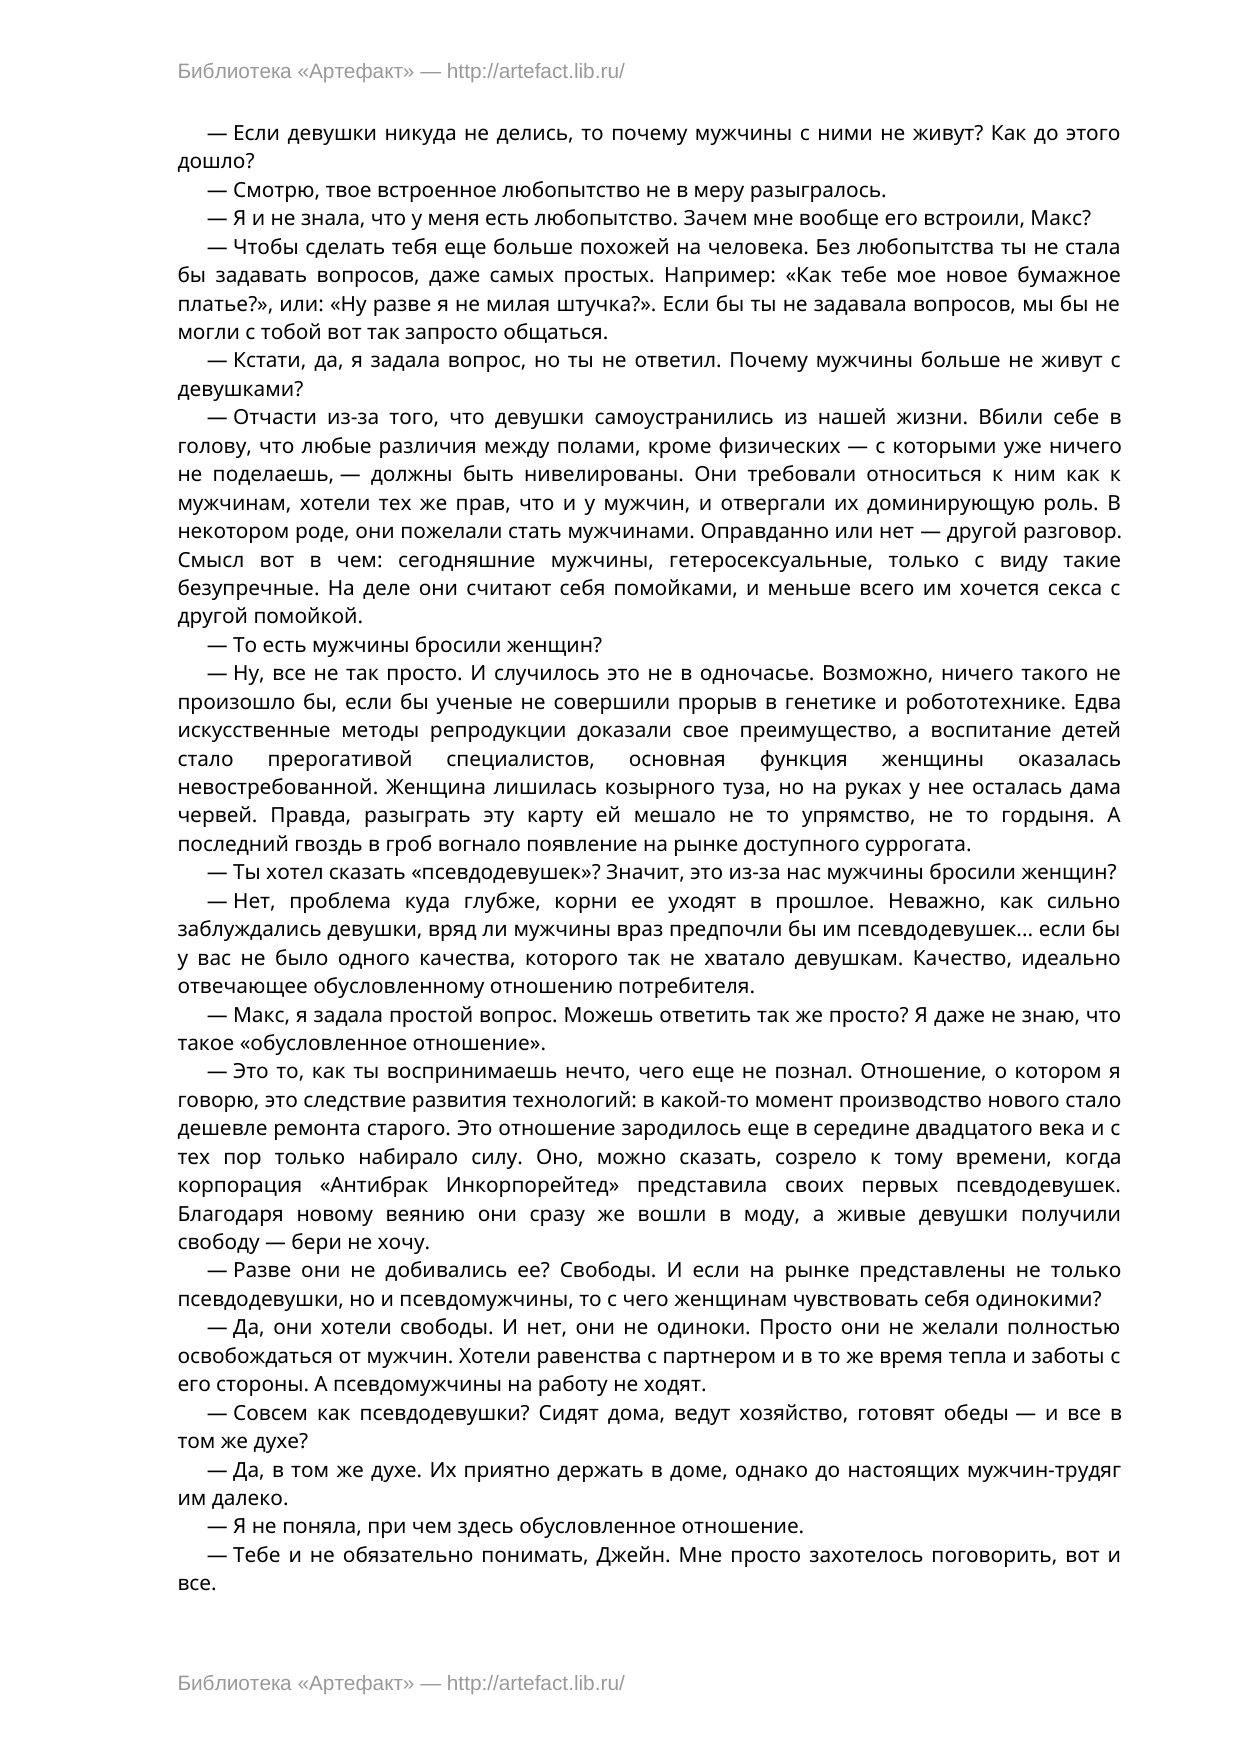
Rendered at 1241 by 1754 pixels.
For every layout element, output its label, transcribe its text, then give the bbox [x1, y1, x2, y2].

text — Разве они не добивались ее? Свободы. И если на рынке представлены не только псевдодевушки, но и псевдомужчины, то с чего женщинам чувствовать себя одинокими? [177, 1256, 1122, 1312]
text — То есть мужчины бросили женщин? [177, 630, 1122, 658]
text — Совсем как псевдодевушки? Сидят дома, ведут хозяйство, готовят обеды — и все в том же духе? [177, 1398, 1122, 1455]
text — Я и не знала, что у меня есть любопытство. Зачем мне вообще его встроили, Макс? [177, 203, 1122, 232]
text — Смотрю, твое встроенное любопытство не в меру разыгралось. [177, 175, 1122, 203]
text — Чтобы сделать тебя еще больше похожей на человека. Без любопытства ты не стала бы задавать вопросов, даже самых простых. Например: «Как тебе мое новое бумажное платье?», или: «Ну разве я не милая штучка?». Если бы ты не задавала вопросов, мы бы не могли с тобой вот так запросто общаться. [177, 232, 1122, 346]
text — Тебе и не обязательно понимать, Джейн. Мне просто захотелось поговорить, вот и все. [177, 1540, 1122, 1597]
text — Нет, проблема куда глубже, корни ее уходят в прошлое. Неважно, как сильно заблуждались девушки, вряд ли мужчины враз предпочли бы им псевдодевушек... если бы у вас не было одного качества, которого так не хватало девушкам. Качество, идеально отвечающее обусловленному отношению потребителя. [177, 886, 1122, 1000]
text — Ты хотел сказать «псевдодевушек»? Значит, это из-за нас мужчины бросили женщин? [177, 857, 1122, 886]
text — Если девушки никуда не делись, то почему мужчины с ними не живут? Как до этого дошло? [177, 118, 1122, 175]
text — Кстати, да, я задала вопрос, но ты не ответил. Почему мужчины больше не живут с девушками? [177, 346, 1122, 402]
text — Макс, я задала простой вопрос. Можешь ответить так же просто? Я даже не знаю, что такое «обусловленное отношение». [177, 1000, 1122, 1057]
text — Да, они хотели свободы. И нет, они не одиноки. Просто они не желали полностью освобождаться от мужчин. Хотели равенства с партнером и в то же время тепла и заботы с его стороны. А псевдомужчины на работу не ходят. [177, 1312, 1122, 1398]
text — Да, в том же духе. Их приятно держать в доме, однако до настоящих мужчин-трудяг им далеко. [177, 1455, 1122, 1512]
text — Ну, все не так просто. И случилось это не в одночасье. Возможно, ничего такого не произошло бы, если бы ученые не совершили прорыв в генетике и робототехнике. Едва искусственные методы репродукции доказали свое преимущество, а воспитание детей стало прерогативой специалистов, основная функция женщины оказалась невостребованной. Женщина лишилась козырного туза, но на руках у нее осталась дама червей. Правда, разыграть эту карту ей мешало не то упрямство, не то гордыня. А последний гвоздь в гроб вогнало появление на рынке доступного суррогата. [177, 658, 1122, 857]
text — Я не поняла, при чем здесь обусловленное отношение. [177, 1512, 1122, 1540]
text — Это то, как ты воспринимаешь нечто, чего еще не познал. Отношение, о котором я говорю, это следствие развития технологий: в какой-то момент производство нового стало дешевле ремонта старого. Это отношение зародилось еще в середине двадцатого века и с тех пор только набирало силу. Оно, можно сказать, созрело к тому времени, когда корпорация «Антибрак Инкорпорейтед» представила своих первых псевдодевушек. Благодаря новому веянию они сразу же вошли в моду, а живые девушки получили свободу — бери не хочу. [177, 1057, 1122, 1256]
text — Отчасти из-за того, что девушки самоустранились из нашей жизни. Вбили себе в голову, что любые различия между полами, кроме физических — с которыми уже ничего не поделаешь, — должны быть нивелированы. Они требовали относиться к ним как к мужчинам, хотели тех же прав, что и у мужчин, и отвергали их доминирующую роль. В некотором роде, они пожелали стать мужчинами. Оправданно или нет — другой разговор. Смысл вот в чем: сегодняшние мужчины, гетеросексуальные, только с виду такие безупречные. На деле они считают себя помойками, и меньше всего им хочется секса с другой помойкой. [177, 402, 1122, 630]
